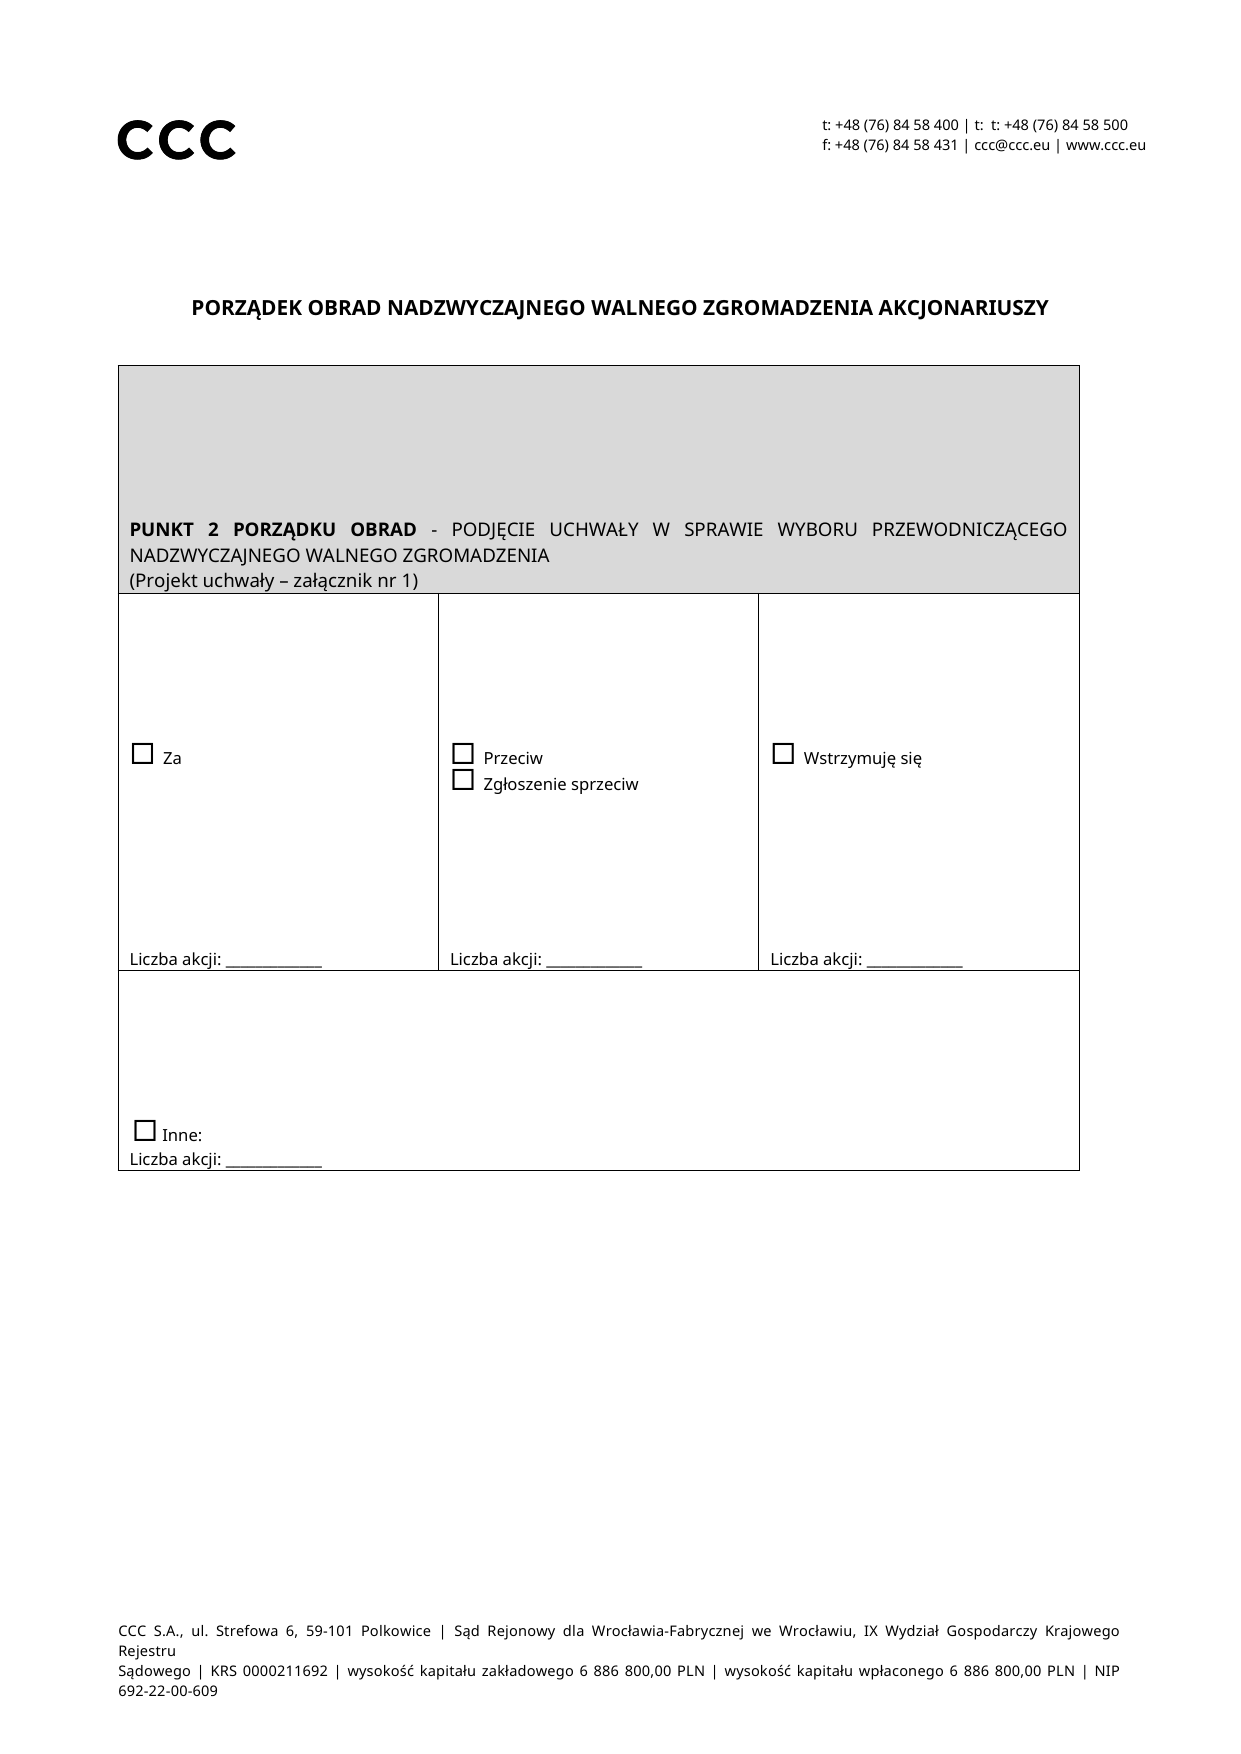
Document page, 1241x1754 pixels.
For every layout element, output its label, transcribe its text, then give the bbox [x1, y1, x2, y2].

table_header Punkt 2 Porządku obrad - Podjęcie uchwały w SPRAWIE wYBORU PRZEWODNICZĄCEGO nADZWYCZAJNEGO WALNEGO ZGROMADZENIA (Projekt uchwały – załącznik nr 1) [119, 366, 1079, 593]
table_cell Wstrzymuję się [759, 594, 1079, 797]
text PORZĄDEK OBRAD NADZWYCZAJNEGO WALNEGO ZGROMADZENIA AKCJONARIUSZY [118, 293, 1122, 322]
table_cell Liczba akcji: _____________ [439, 797, 758, 970]
table_cell Liczba akcji: _____________ [759, 797, 1079, 970]
picture [0, 2, 1241, 252]
table_cell Liczba akcji: _____________ [119, 797, 438, 970]
table_cell Za [119, 594, 438, 797]
table_cell Przeciw Zgłoszenie sprzeciw [439, 594, 758, 797]
table_cell Inne: Liczba akcji: _____________ [119, 971, 1079, 1170]
